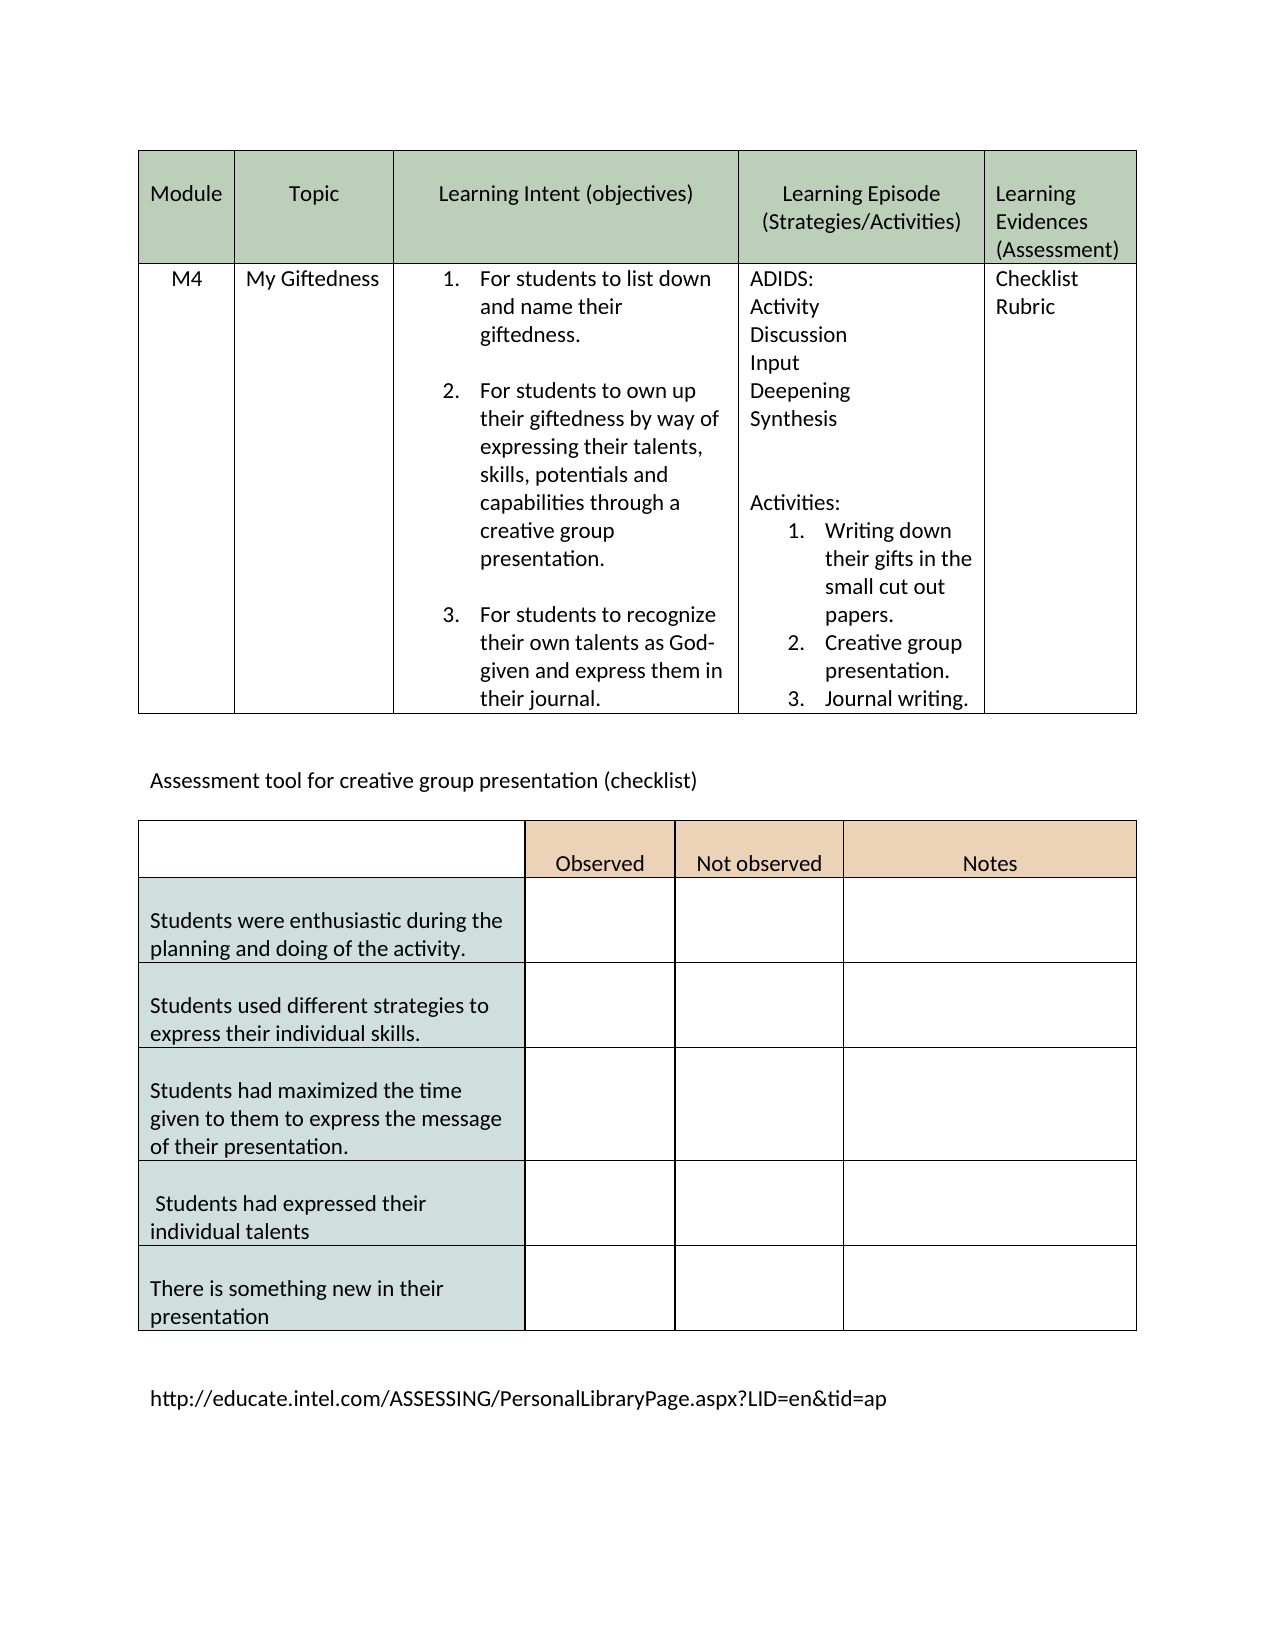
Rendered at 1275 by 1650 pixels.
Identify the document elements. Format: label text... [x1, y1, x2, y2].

table_header Notes [844, 821, 1136, 877]
table_cell [844, 963, 1136, 1047]
table_cell [676, 1048, 843, 1160]
table_cell [844, 1246, 1136, 1330]
table_cell [676, 963, 843, 1047]
table_cell My Giftedness [235, 264, 393, 712]
table_cell [844, 1048, 1136, 1160]
text Assessment tool for creative group presentation (checklist) [150, 767, 1125, 794]
table_cell Students used different strategies to express their individual skills. [139, 963, 524, 1047]
table_cell [526, 1161, 674, 1245]
table_header Observed [526, 821, 674, 877]
table_header Not observed [676, 821, 843, 877]
table_header Module [139, 151, 234, 263]
table_cell [526, 1048, 674, 1160]
table_header [139, 821, 524, 877]
table_cell [526, 963, 674, 1047]
table_cell [676, 878, 843, 962]
table_header Learning Evidences (Assessment) [985, 151, 1136, 263]
table_cell [844, 878, 1136, 962]
text http://educate.intel.com/ASSESSING/PersonalLibraryPage.aspx?LID=en&tid=ap [150, 1384, 1125, 1412]
table_cell [526, 878, 674, 962]
table_cell For students to list down and name their giftedness. For students to own up their giftedness by way of expressing their talents, skills, potentials and capabilities through a creative group presentation. For students to recognize their own talents as God-given and express them in their journal. [394, 264, 738, 712]
table_header Topic [235, 151, 393, 263]
table_cell [676, 1246, 843, 1330]
table_cell Students had maximized the time given to them to express the message of their presentation. [139, 1048, 524, 1160]
table_cell [526, 1246, 674, 1330]
table_cell Checklist Rubric [985, 264, 1136, 712]
table_cell ADIDS: Activity Discussion Input Deepening Synthesis Activities: Writing down their gifts in the small cut out papers. Creative group presentation. Journal writing. [739, 264, 984, 712]
table_cell [844, 1161, 1136, 1245]
table_cell Students were enthusiastic during the planning and doing of the activity. [139, 878, 524, 962]
table_header Learning Intent (objectives) [394, 151, 738, 263]
table_cell M4 [139, 264, 234, 712]
table_cell Students had expressed their individual talents [139, 1161, 524, 1245]
table_cell [676, 1161, 843, 1245]
table_header Learning Episode (Strategies/Activities) [739, 151, 984, 263]
table_cell There is something new in their presentation [139, 1246, 524, 1330]
